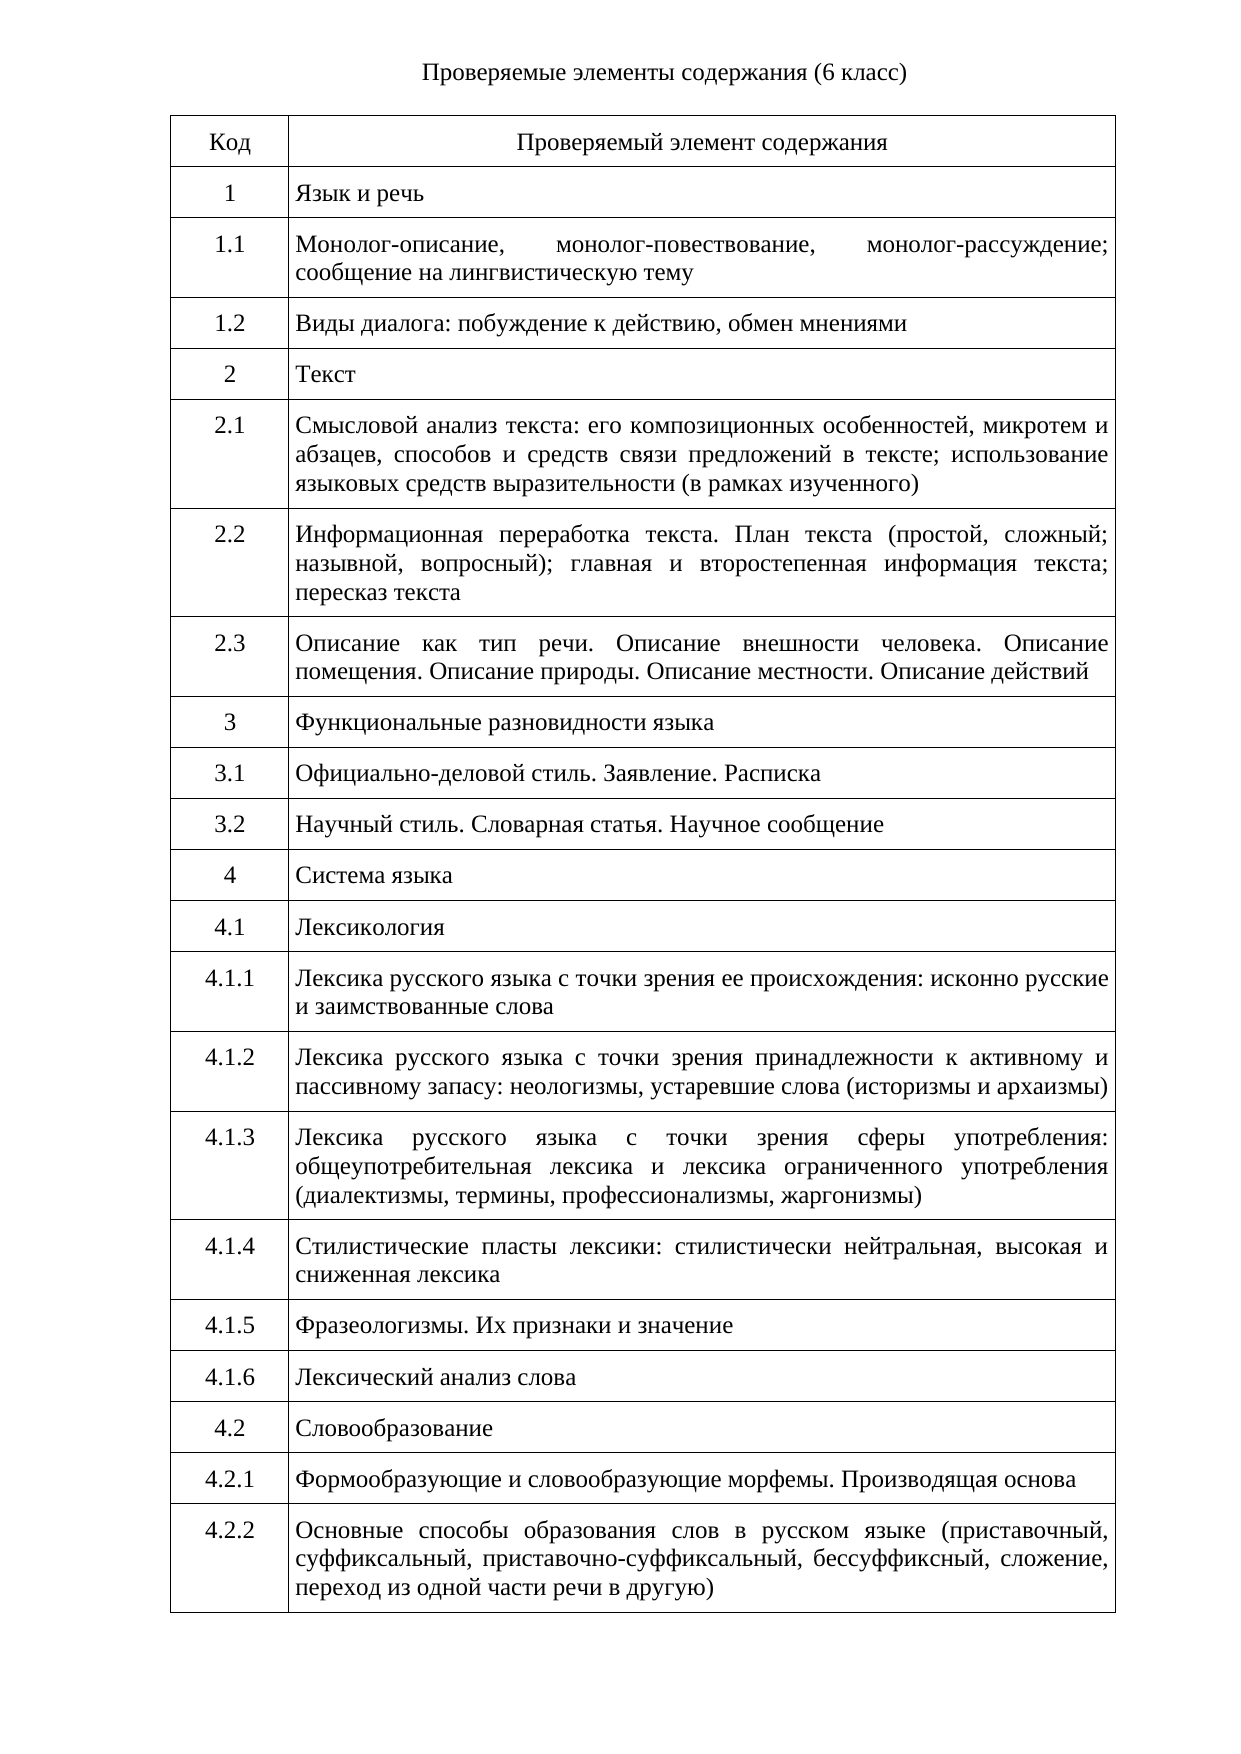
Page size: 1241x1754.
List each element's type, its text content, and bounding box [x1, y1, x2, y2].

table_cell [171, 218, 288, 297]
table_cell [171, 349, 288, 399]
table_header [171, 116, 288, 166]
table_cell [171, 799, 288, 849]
text Проверяемые элементы содержания (6 класс) [177, 57, 1152, 86]
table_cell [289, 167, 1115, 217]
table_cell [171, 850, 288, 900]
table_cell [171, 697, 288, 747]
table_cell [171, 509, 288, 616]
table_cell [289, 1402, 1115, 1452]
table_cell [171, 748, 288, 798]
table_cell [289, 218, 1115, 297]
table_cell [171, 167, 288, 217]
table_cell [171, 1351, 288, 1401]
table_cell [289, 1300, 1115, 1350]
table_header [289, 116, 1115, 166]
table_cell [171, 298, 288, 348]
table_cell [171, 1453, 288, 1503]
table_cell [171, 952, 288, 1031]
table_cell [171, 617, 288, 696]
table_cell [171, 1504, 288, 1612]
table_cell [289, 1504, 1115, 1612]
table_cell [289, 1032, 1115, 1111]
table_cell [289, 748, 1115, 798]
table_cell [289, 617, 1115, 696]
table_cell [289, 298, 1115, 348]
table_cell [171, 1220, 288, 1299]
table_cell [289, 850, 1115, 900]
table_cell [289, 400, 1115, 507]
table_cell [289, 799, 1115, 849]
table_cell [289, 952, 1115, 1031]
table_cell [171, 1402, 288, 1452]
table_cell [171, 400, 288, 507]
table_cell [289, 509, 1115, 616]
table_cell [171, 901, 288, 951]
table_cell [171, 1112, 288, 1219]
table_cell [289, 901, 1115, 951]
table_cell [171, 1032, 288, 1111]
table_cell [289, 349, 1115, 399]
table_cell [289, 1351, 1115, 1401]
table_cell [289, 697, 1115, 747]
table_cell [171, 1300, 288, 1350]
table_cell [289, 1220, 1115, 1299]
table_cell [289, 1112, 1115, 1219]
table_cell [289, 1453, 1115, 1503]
